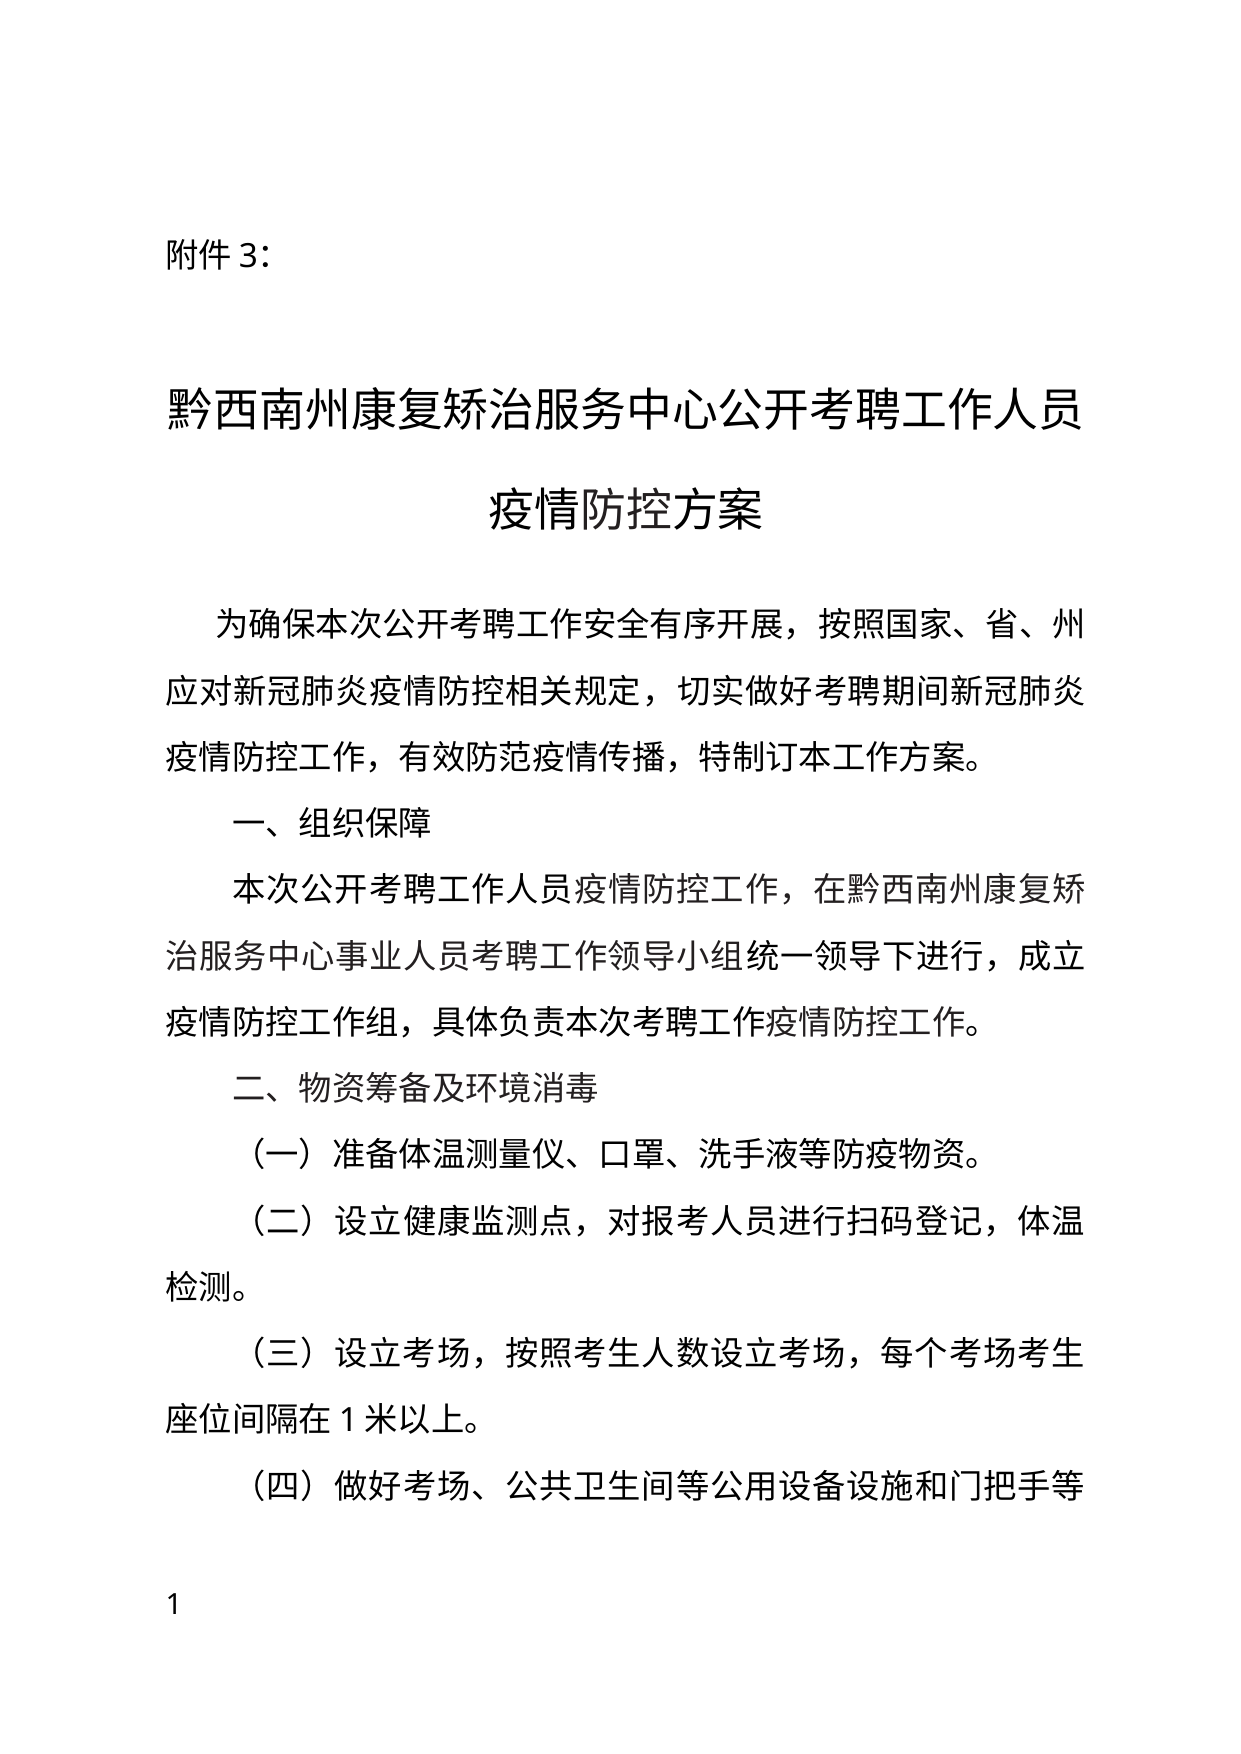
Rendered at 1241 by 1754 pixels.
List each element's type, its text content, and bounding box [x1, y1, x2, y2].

text 本次公开考聘工作人员疫情防控工作，在黔西南州康复矫治服务中心事业人员考聘工作领导小组统一领导下进行，成立疫情防控工作组，具体负责本次考聘工作疫情防控工作。 [165, 854, 1087, 1053]
text 一、组织保障 [165, 788, 1087, 854]
text 为确保本次公开考聘工作安全有序开展，按照国家、省、州应对新冠肺炎疫情防控相关规定，切实做好考聘期间新冠肺炎疫情防控工作，有效防范疫情传播，特制订本工作方案。 [165, 589, 1087, 788]
text （二）设立健康监测点，对报考人员进行扫码登记，体温检测。 [165, 1185, 1087, 1318]
text 黔西南州康复矫治服务中心公开考聘工作人员 [165, 357, 1087, 457]
text 二、物资筹备及环境消毒 [165, 1053, 1087, 1119]
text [165, 1450, 1087, 1517]
text （一）准备体温测量仪、口罩、洗手液等防疫物资。 [165, 1119, 1087, 1185]
text （三）设立考场，按照考生人数设立考场，每个考场考生座位间隔在1米以上。 [165, 1318, 1087, 1450]
text 疫情防控方案 [165, 457, 1087, 556]
text 附件3： [165, 220, 1087, 287]
